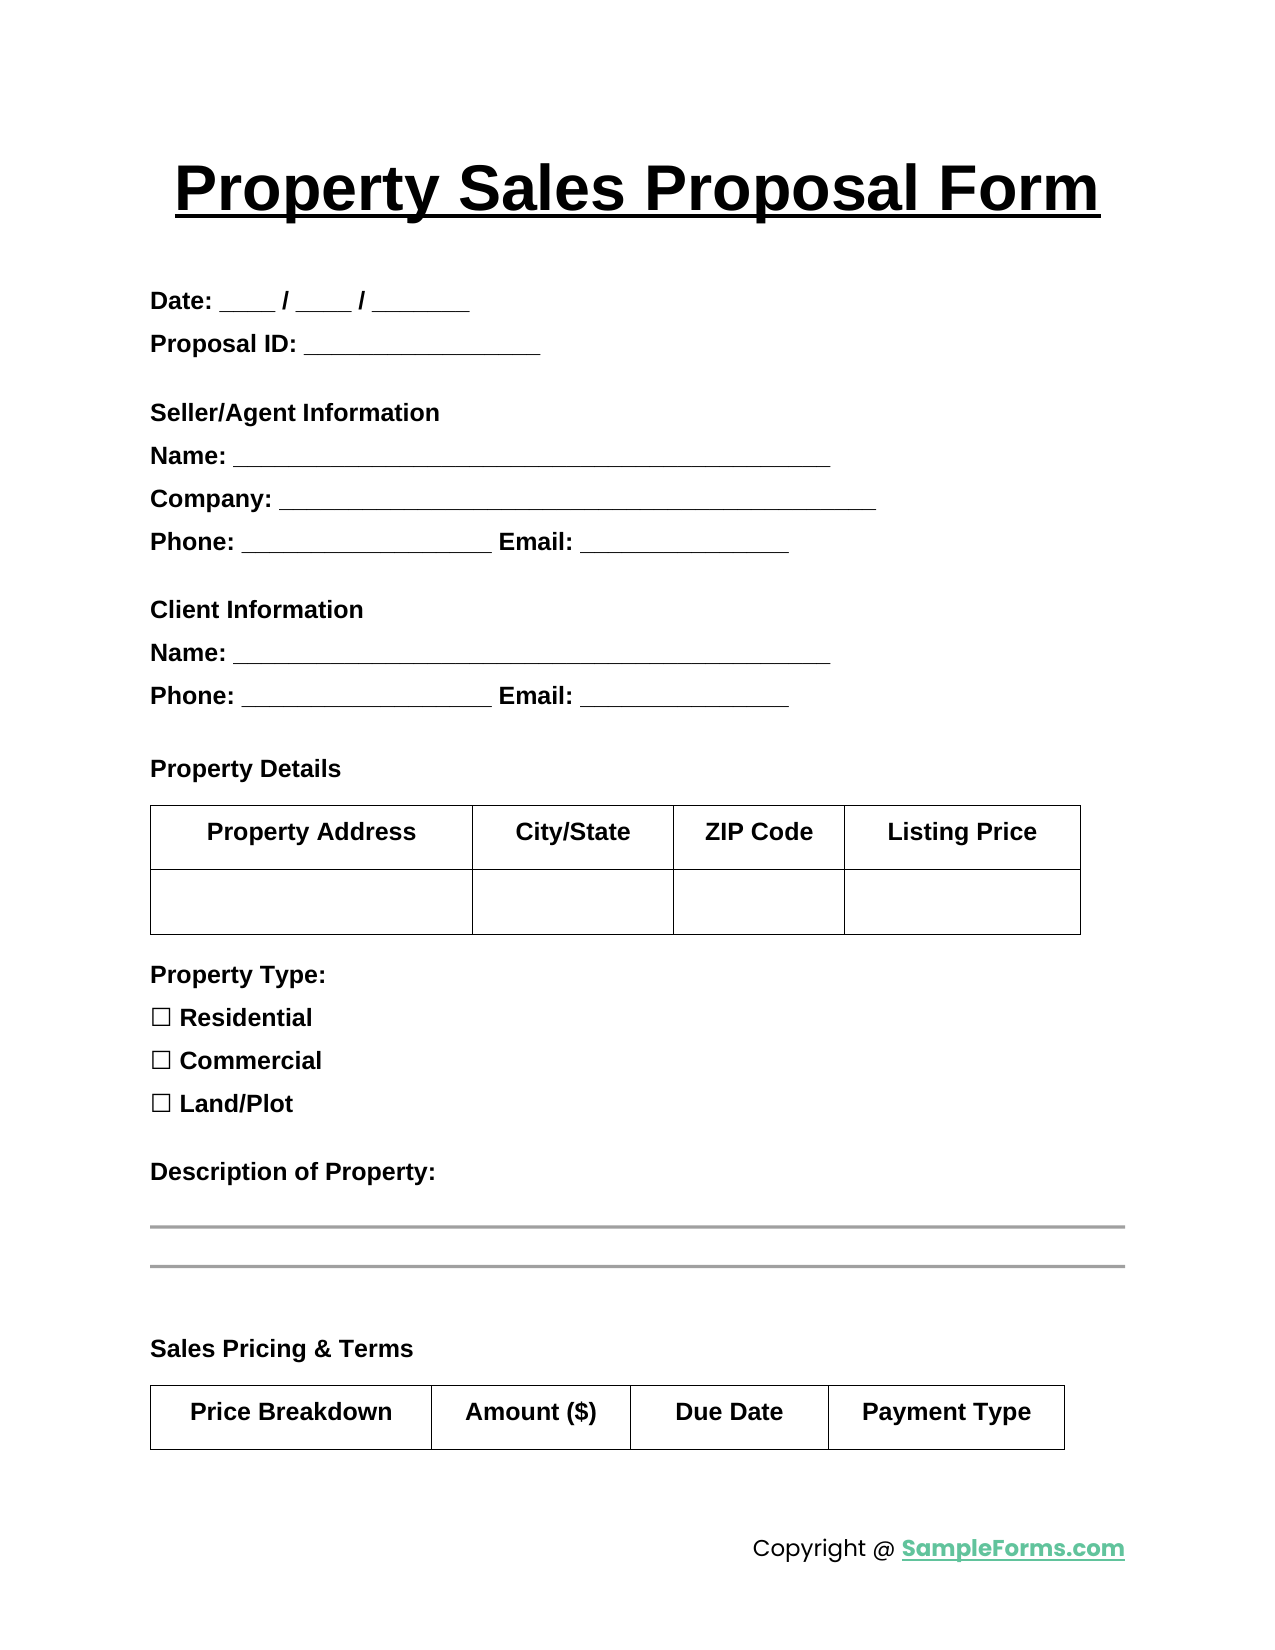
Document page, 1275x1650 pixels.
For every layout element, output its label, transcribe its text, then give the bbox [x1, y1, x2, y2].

table_cell [151, 870, 472, 934]
table_header Payment Type [829, 1386, 1064, 1449]
table_header Price Breakdown [151, 1386, 431, 1449]
table_cell [845, 870, 1080, 934]
text Property Sales Proposal Form [150, 150, 1125, 224]
table_header Property Address [151, 806, 472, 869]
table_header Amount ($) [432, 1386, 630, 1449]
table_header City/State [473, 806, 673, 869]
table_header Listing Price [845, 806, 1080, 869]
table_header ZIP Code [674, 806, 844, 869]
table_cell [473, 870, 673, 934]
text Seller/Agent Information Name: ___________________________________________ Company: ___________________________________________ Phone: __________________ Email: _______________ [150, 398, 1125, 556]
table_cell [674, 870, 844, 934]
text Property Type: ☐ Residential ☐ Commercial ☐ Land/Plot [150, 960, 1125, 1118]
text Description of Property: [150, 1157, 1125, 1186]
text Client Information Name: ___________________________________________ Phone: __________________ Email: _______________ [150, 595, 1125, 710]
subtitle Property Details [150, 754, 1125, 782]
text Date: ____ / ____ / _______ Proposal ID: _________________ [150, 286, 1125, 358]
subtitle Sales Pricing & Terms [150, 1333, 1125, 1362]
table_header Due Date [631, 1386, 828, 1449]
